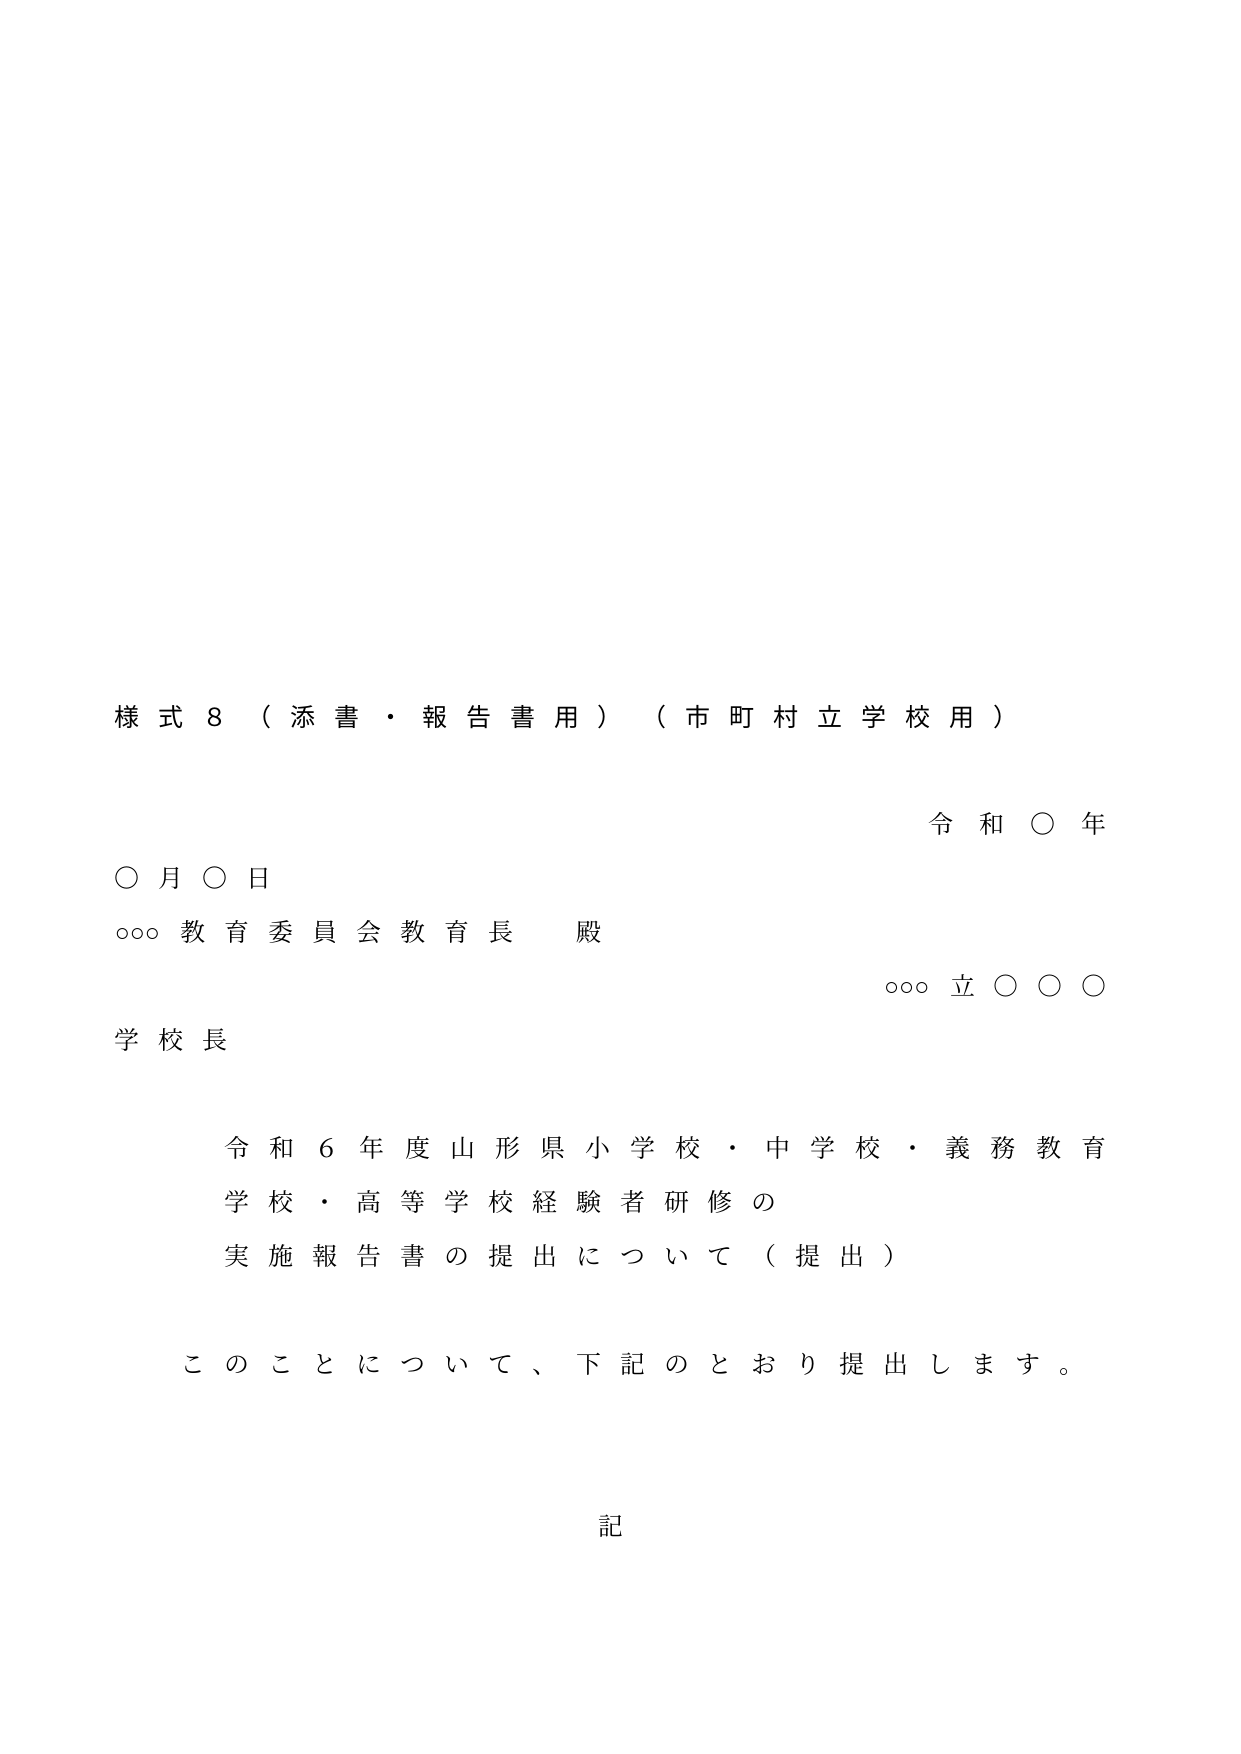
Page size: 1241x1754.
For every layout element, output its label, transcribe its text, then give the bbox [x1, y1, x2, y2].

subtitle 記 [114, 1497, 1126, 1551]
text ○○○教育委員会教育長 殿 [114, 904, 1126, 958]
text 令和〇年〇月〇日 [114, 796, 1126, 904]
text ○○○立○○○学校長 [114, 958, 1126, 1066]
text 実施報告書の提出について（提出） [215, 1228, 1126, 1282]
text 令和６年度山形県小学校・中学校・義務教育学校・高等学校経験者研修の [215, 1120, 1126, 1228]
text 様式８（添書・報告書用）（市町村立学校用） [114, 688, 1126, 742]
text このことについて、下記のとおり提出します。 [114, 1336, 1126, 1389]
